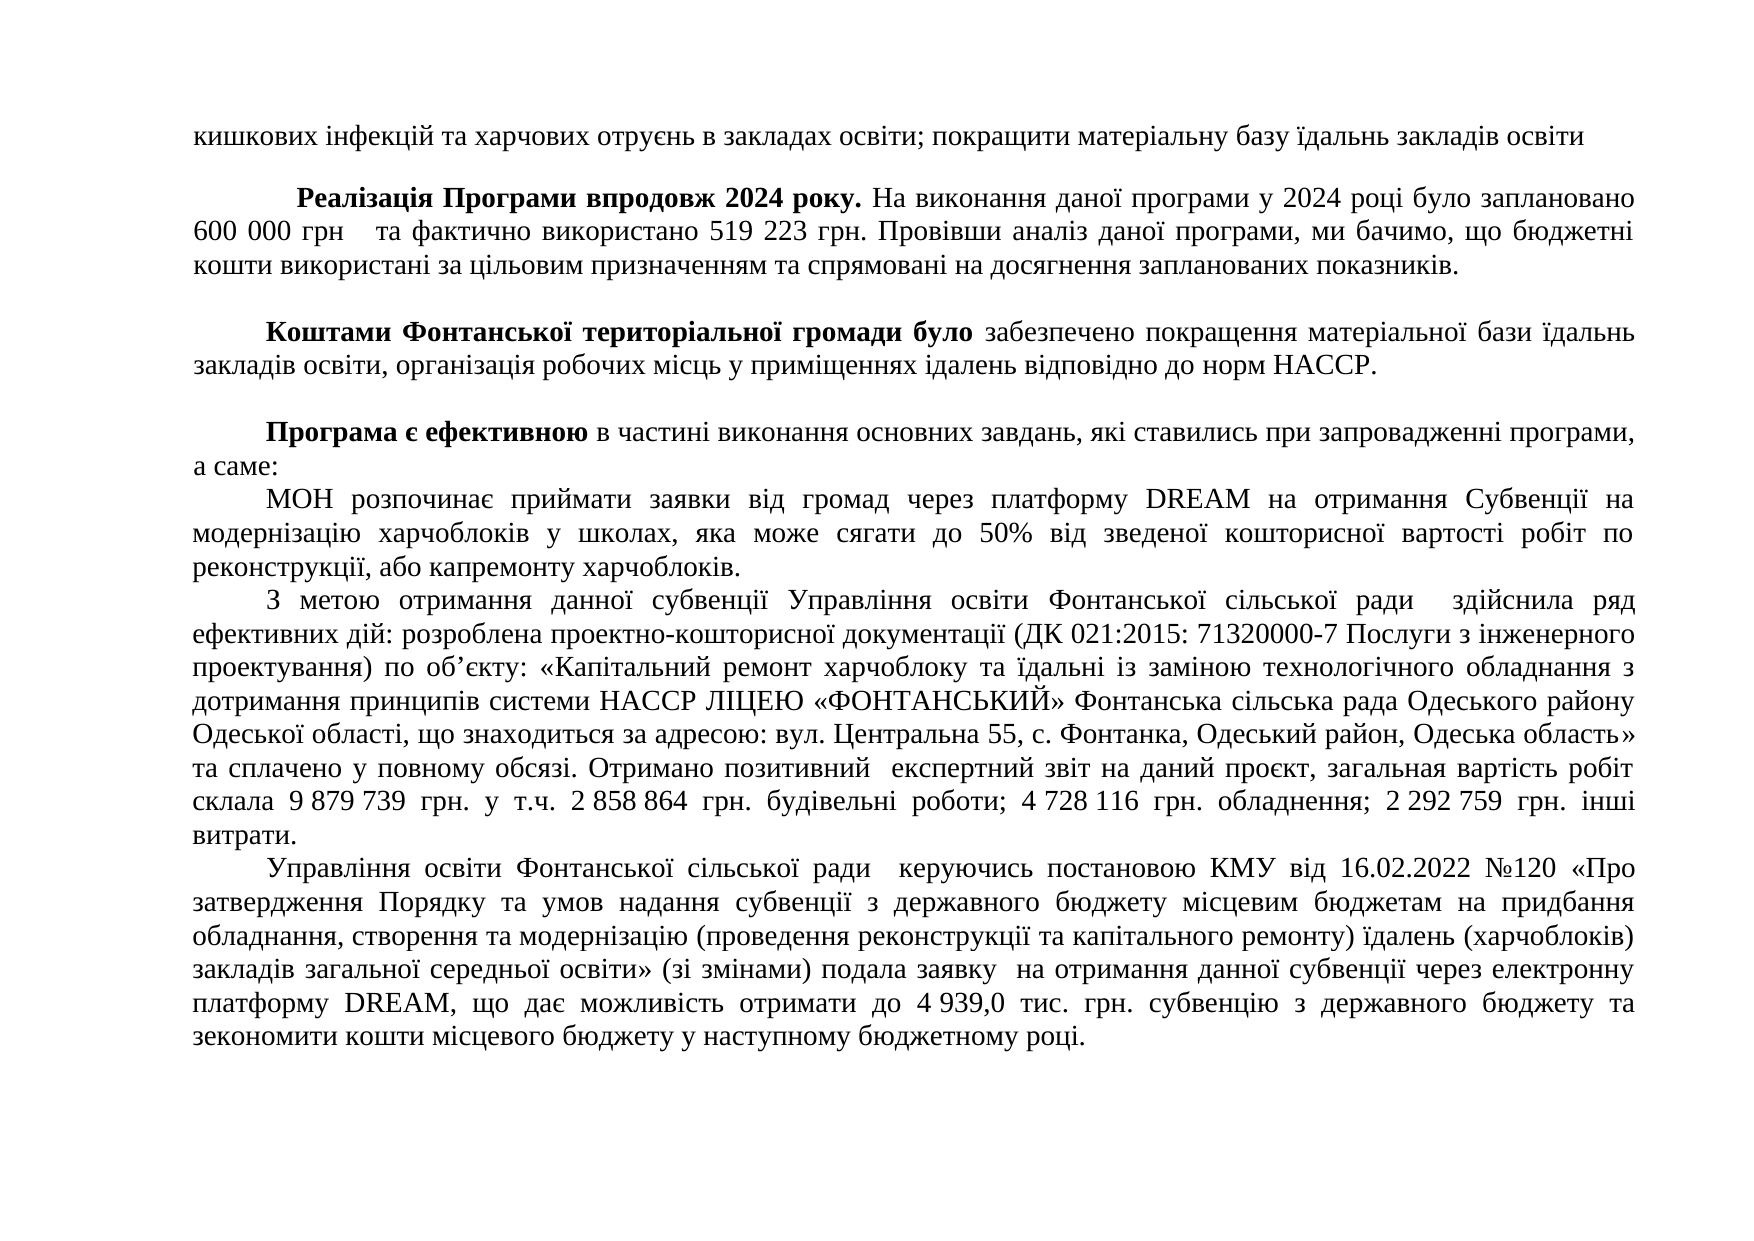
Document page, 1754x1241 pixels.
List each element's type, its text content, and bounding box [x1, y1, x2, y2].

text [193, 118, 1636, 152]
text З метою отримання данної субвенції Управління освіти Фонтанської сільської ради здійснила ряд ефективних дій: розроблена проектно-кошторисної документації (ДК 021:2015: 71320000-7 Послуги з інженерного проектування) по об’єкту: «Капітальний ремонт харчоблоку та їдальні із заміною технологічного обладнання з дотримання принципів системи НАССР ЛІЦЕЮ «ФОНТАНСЬКИЙ» Фонтанська сільська рада Одеського району Одеської області, що знаходиться за адресою: вул. Центральна 55, с. Фонтанка, Одеський район, Одеська область» та сплачено у повному обсязі. Отримано позитивний експертний звіт на даний проєкт, загальная вартість робіт склала 9 879 739 грн. у т.ч. 2 858 864 грн. будівельні роботи; 4 728 116 грн. обладнення; 2 292 759 грн. інші витрати. [192, 582, 1636, 851]
text Реалізація Програми впродовж 2024 року. На виконання даної програми у 2024 році було заплановано 600 000 грн та фактично використано 519 223 грн. Провівши аналіз даної програми, ми бачимо, що бюджетні кошти використані за цільовим призначенням та спрямовані на досягнення запланованих показників. [193, 180, 1636, 280]
text Управління освіти Фонтанської сільської ради керуючись постановою КМУ від 16.02.2022 №120 «Про затвердження Порядку та умов надання субвенції з державного бюджету місцевим бюджетам на придбання обладнання, створення та модернізацію (проведення реконструкції та капітального ремонту) їдалень (харчоблоків) закладів загальної середньої освіти» (зі змінами) подала заявку на отримання данної субвенції через електронну платформу DREAM, що дає можливість отримати до 4 939,0 тис. грн. субвенцію з державного бюджету та зекономити кошти місцевого бюджету у наступному бюджетному році. [192, 985, 1636, 1052]
text МОН розпочинає приймати заявки від громад через платформу DREAM на отримання Субвенції на модернізацію харчоблоків у школах, яка може сягати до 50% від зведеної кошторисної вартості робіт по реконструкції, або капремонту харчоблоків. [192, 482, 1636, 582]
text Управління освіти Фонтанської сільської ради керуючись постановою КМУ від 16.02.2022 №120 «Про затвердження Порядку та умов надання субвенції з державного бюджету місцевим бюджетам на придбання обладнання, створення та модернізацію (проведення реконструкції та капітального ремонту) їдалень (харчоблоків) закладів загальної середньої освіти» (зі змінами) подала заявку на отримання данної субвенції через електронну платформу DREAM, що дає можливість отримати до 4 939,0 тис. грн. субвенцію з державного бюджету та зекономити кошти місцевого бюджету у наступному бюджетному році. [192, 851, 1557, 884]
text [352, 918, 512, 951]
text Коштами Фонтанської територіальної громади було забезпечено покращення матеріальної бази їдальнь закладів освіти, організація робочих місць у приміщеннях ідалень відповідно до норм НАССР. [193, 314, 1636, 381]
text Програма є ефективною в частині виконання основних завдань, які ставились при запровадженні програми, а саме: [193, 414, 1636, 482]
